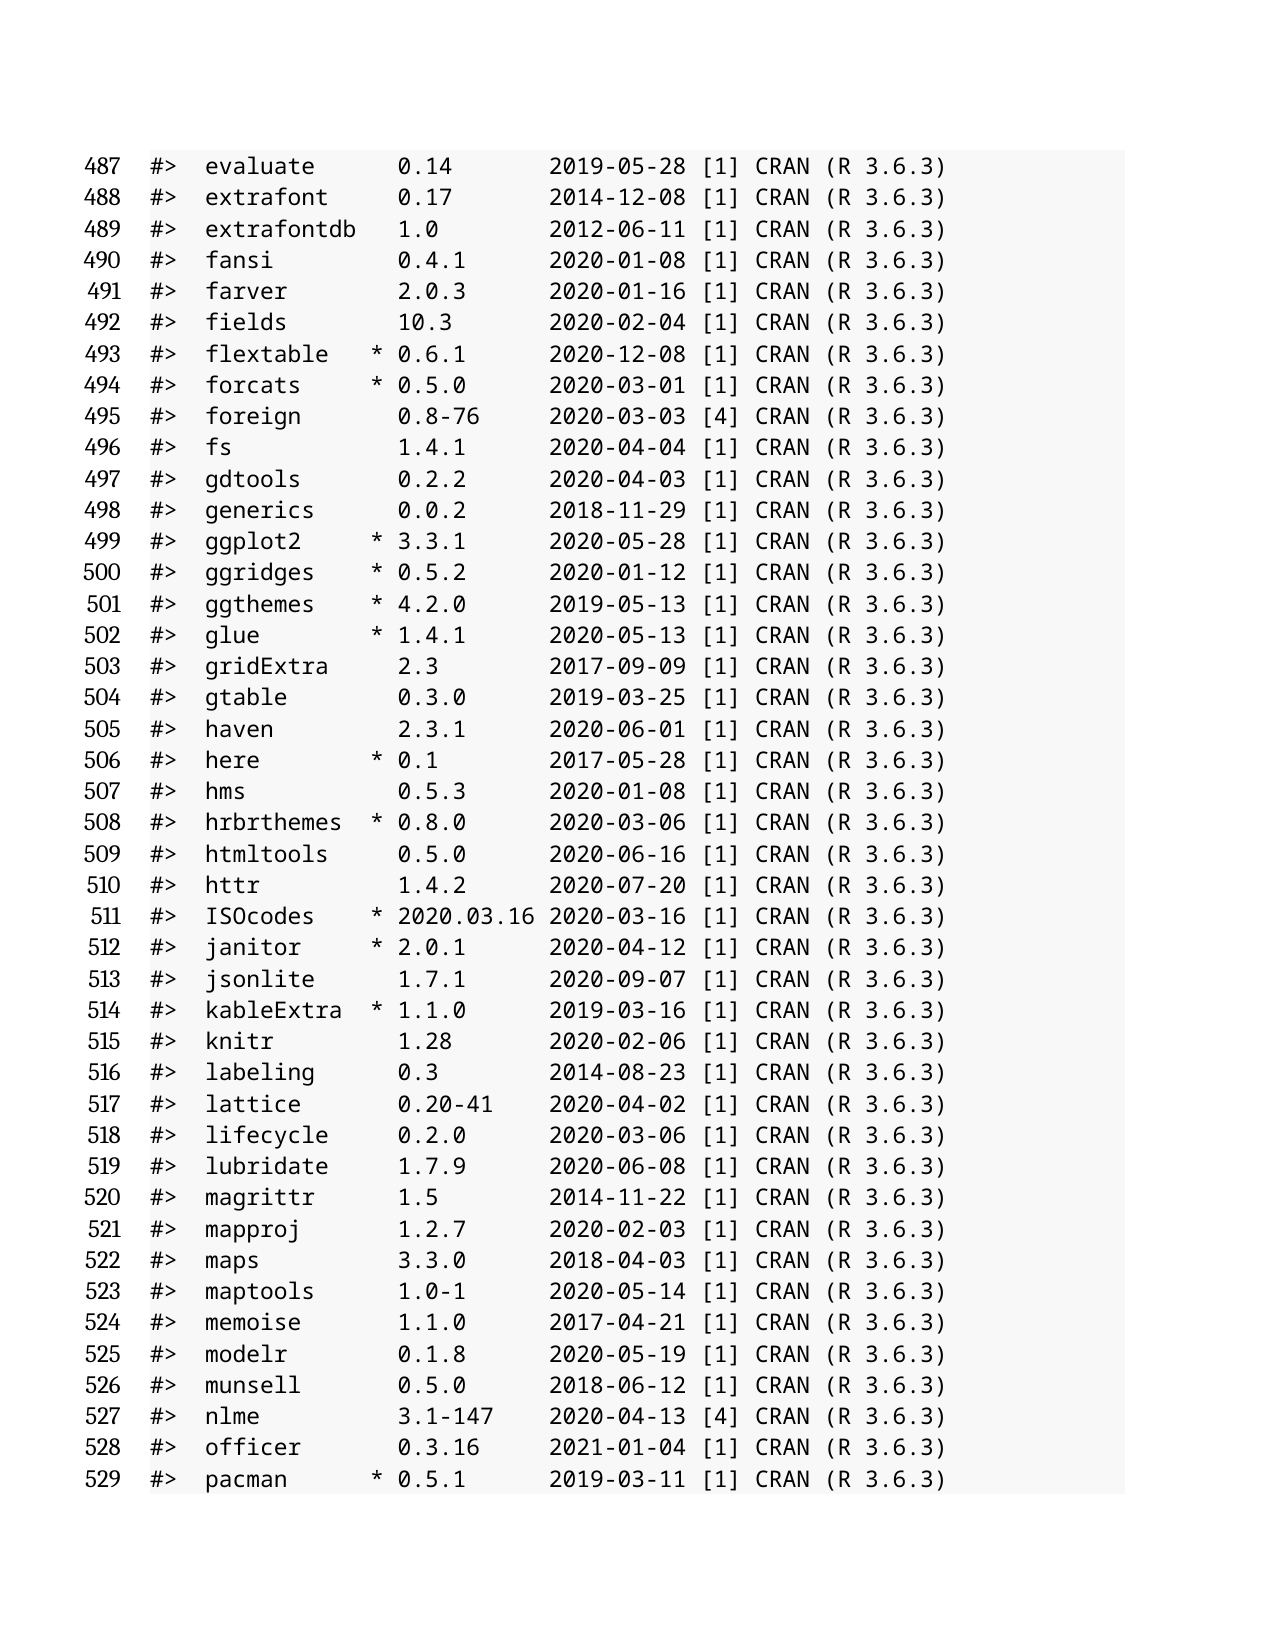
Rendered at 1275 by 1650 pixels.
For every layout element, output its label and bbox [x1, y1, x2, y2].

text [150, 150, 1125, 1494]
